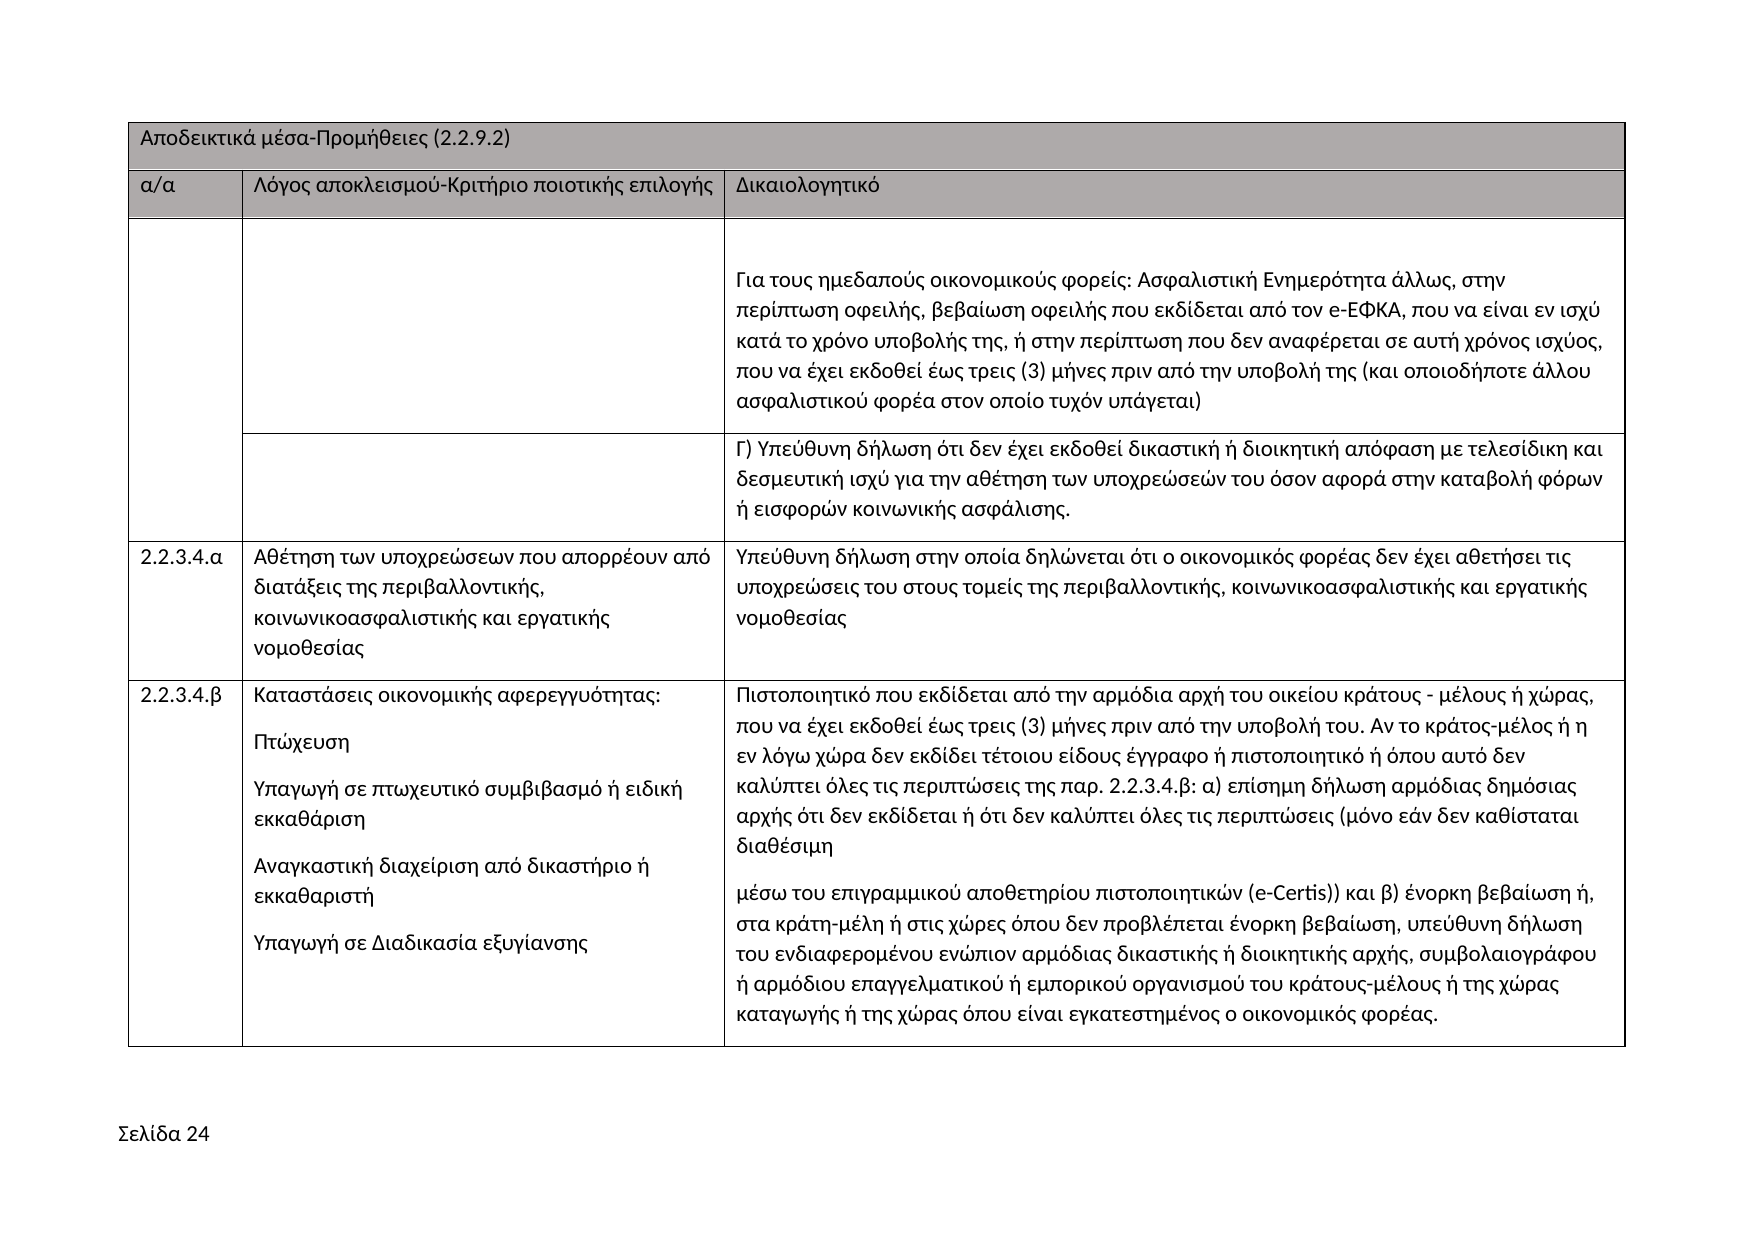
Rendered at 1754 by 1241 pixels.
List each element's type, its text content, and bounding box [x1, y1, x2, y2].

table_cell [725, 219, 1624, 433]
table_cell [243, 434, 724, 541]
table_cell Αθέτηση των υποχρεώσεων που απορρέουν από διατάξεις της περιβαλλοντικής, κοινωνικοασφαλιστικής και εργατικής νομοθεσίας [243, 542, 724, 679]
table_cell Δικαιολογητικό [725, 171, 1624, 217]
table_cell Λόγος αποκλεισμού-Κριτήριο ποιοτικής επιλογής [243, 171, 724, 217]
table_cell 2.2.3.4.α [129, 542, 242, 679]
table_header Αποδεικτικά μέσα-Προμήθειες (2.2.9.2) [129, 123, 1624, 169]
table_cell α/α [129, 171, 242, 217]
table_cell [243, 681, 724, 1046]
table_cell Γ) Υπεύθυνη δήλωση ότι δεν έχει εκδοθεί δικαστική ή διοικητική απόφαση με τελεσίδικη και δεσμευτική ισχύ για την αθέτηση των υποχρεώσεών του όσον αφορά στην καταβολή φόρων ή εισφορών κοινωνικής ασφάλισης. [725, 434, 1624, 541]
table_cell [725, 681, 1624, 1046]
table_cell 2.2.3.4.β [129, 681, 242, 1046]
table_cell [243, 219, 724, 433]
table_cell Υπεύθυνη δήλωση στην οποία δηλώνεται ότι ο οικονομικός φορέας δεν έχει αθετήσει τις υποχρεώσεις του στους τομείς της περιβαλλοντικής, κοινωνικοασφαλιστικής και εργατικής νομοθεσίας [725, 542, 1624, 679]
